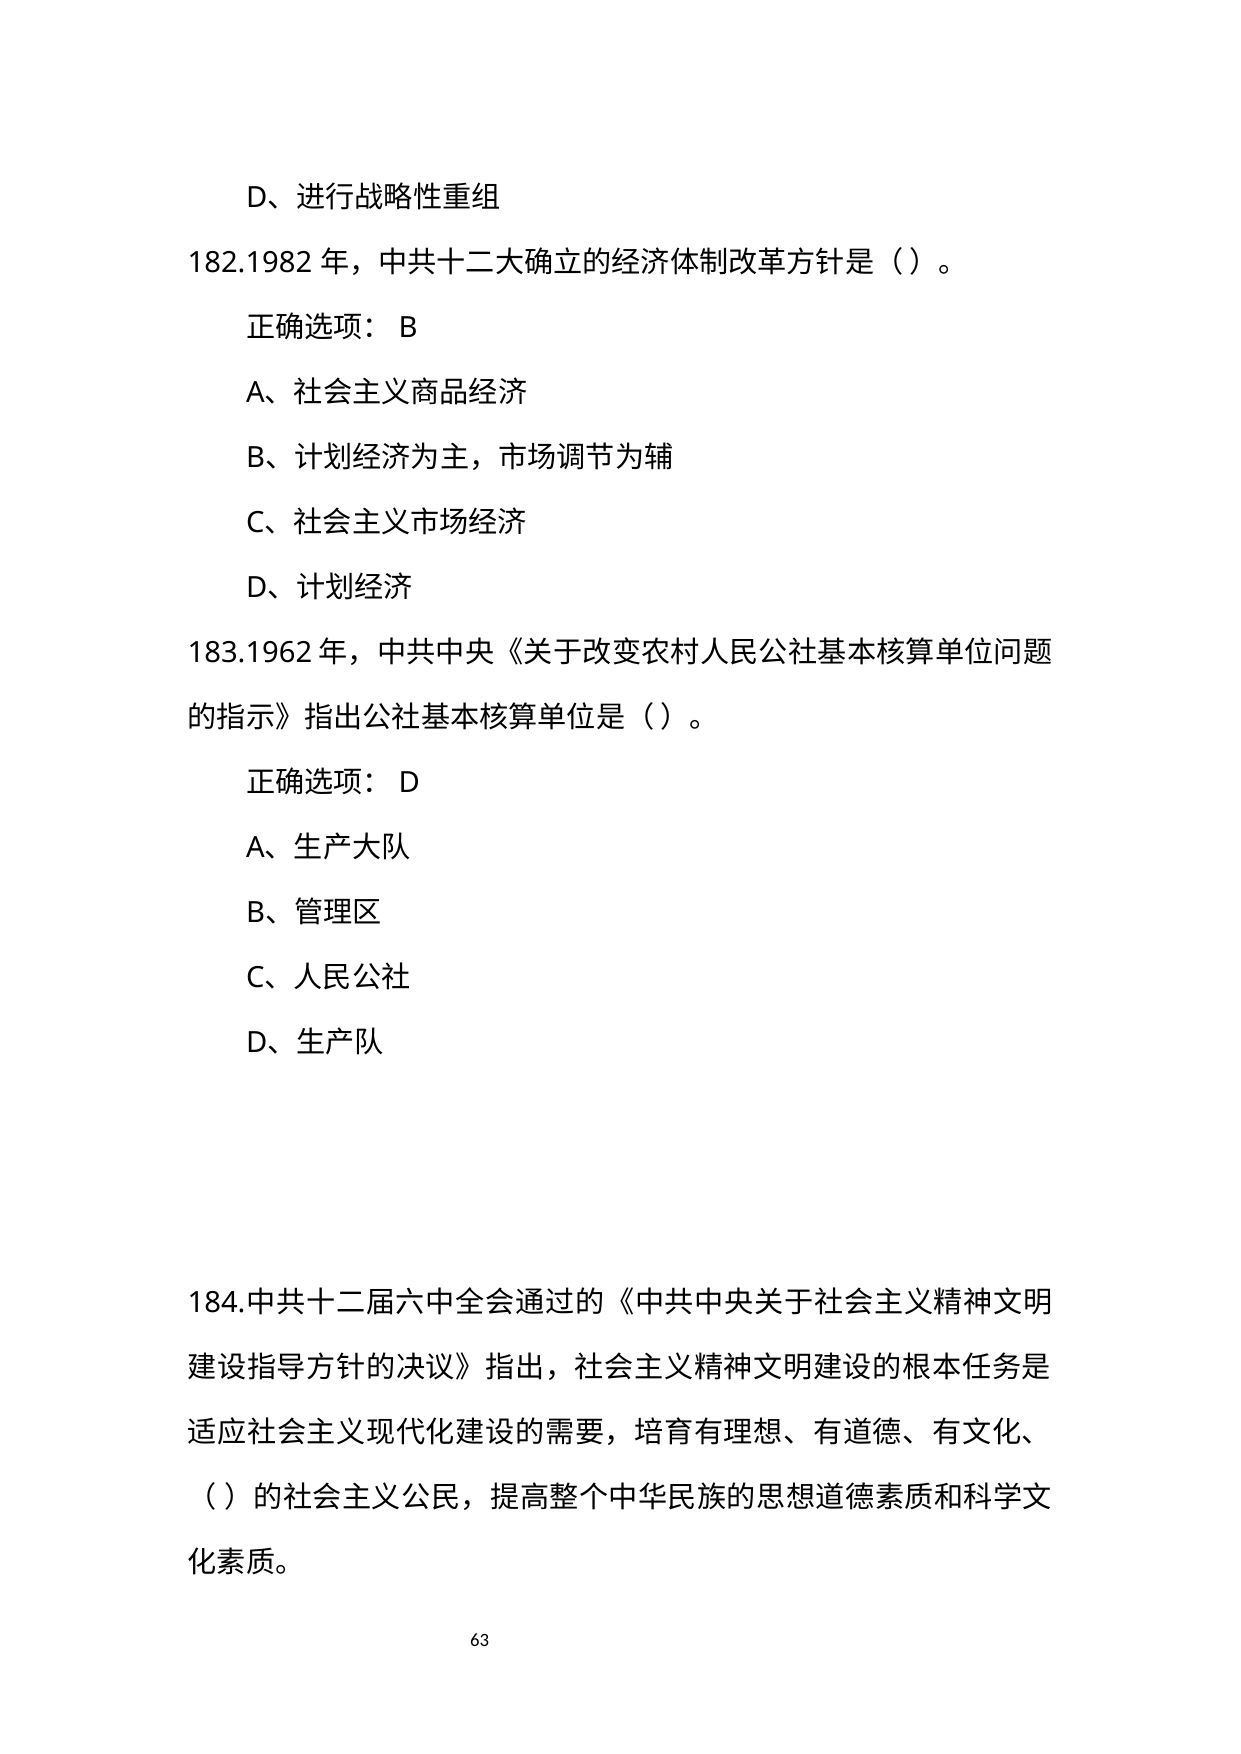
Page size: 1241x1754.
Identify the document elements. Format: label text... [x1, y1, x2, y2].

list 182.1982 年，中共十二大确立的经济体制改革方针是（ ）。 [187, 227, 1053, 292]
list 正确选项： D [187, 747, 1053, 812]
list D、计划经济 [187, 552, 1053, 617]
list A、社会主义商品经济 [187, 357, 1053, 422]
list D、进行战略性重组 [187, 162, 1053, 227]
list B、计划经济为主，市场调节为辅 [187, 422, 1053, 487]
list C、社会主义市场经济 [187, 487, 1053, 552]
list 184.中共十二届六中全会通过的《中共中央关于社会主义精神文明建设指导方针的决议》指出，社会主义精神文明建设的根本任务是适应社会主义现代化建设的需要，培育有理想、有道德、有文化、（ ）的社会主义公民，提高整个中华民族的思想道德素质和科学文化素质。 [187, 1267, 1053, 1592]
list 正确选项： B [187, 292, 1053, 357]
list 183.1962年，中共中央《关于改变农村人民公社基本核算单位问题的指示》指出公社基本核算单位是（ ）。 [187, 617, 1053, 747]
list D、生产队 [187, 1007, 1053, 1072]
list B、管理区 [187, 877, 1053, 942]
list A、生产大队 [187, 812, 1053, 877]
list C、人民公社 [187, 942, 1053, 1007]
